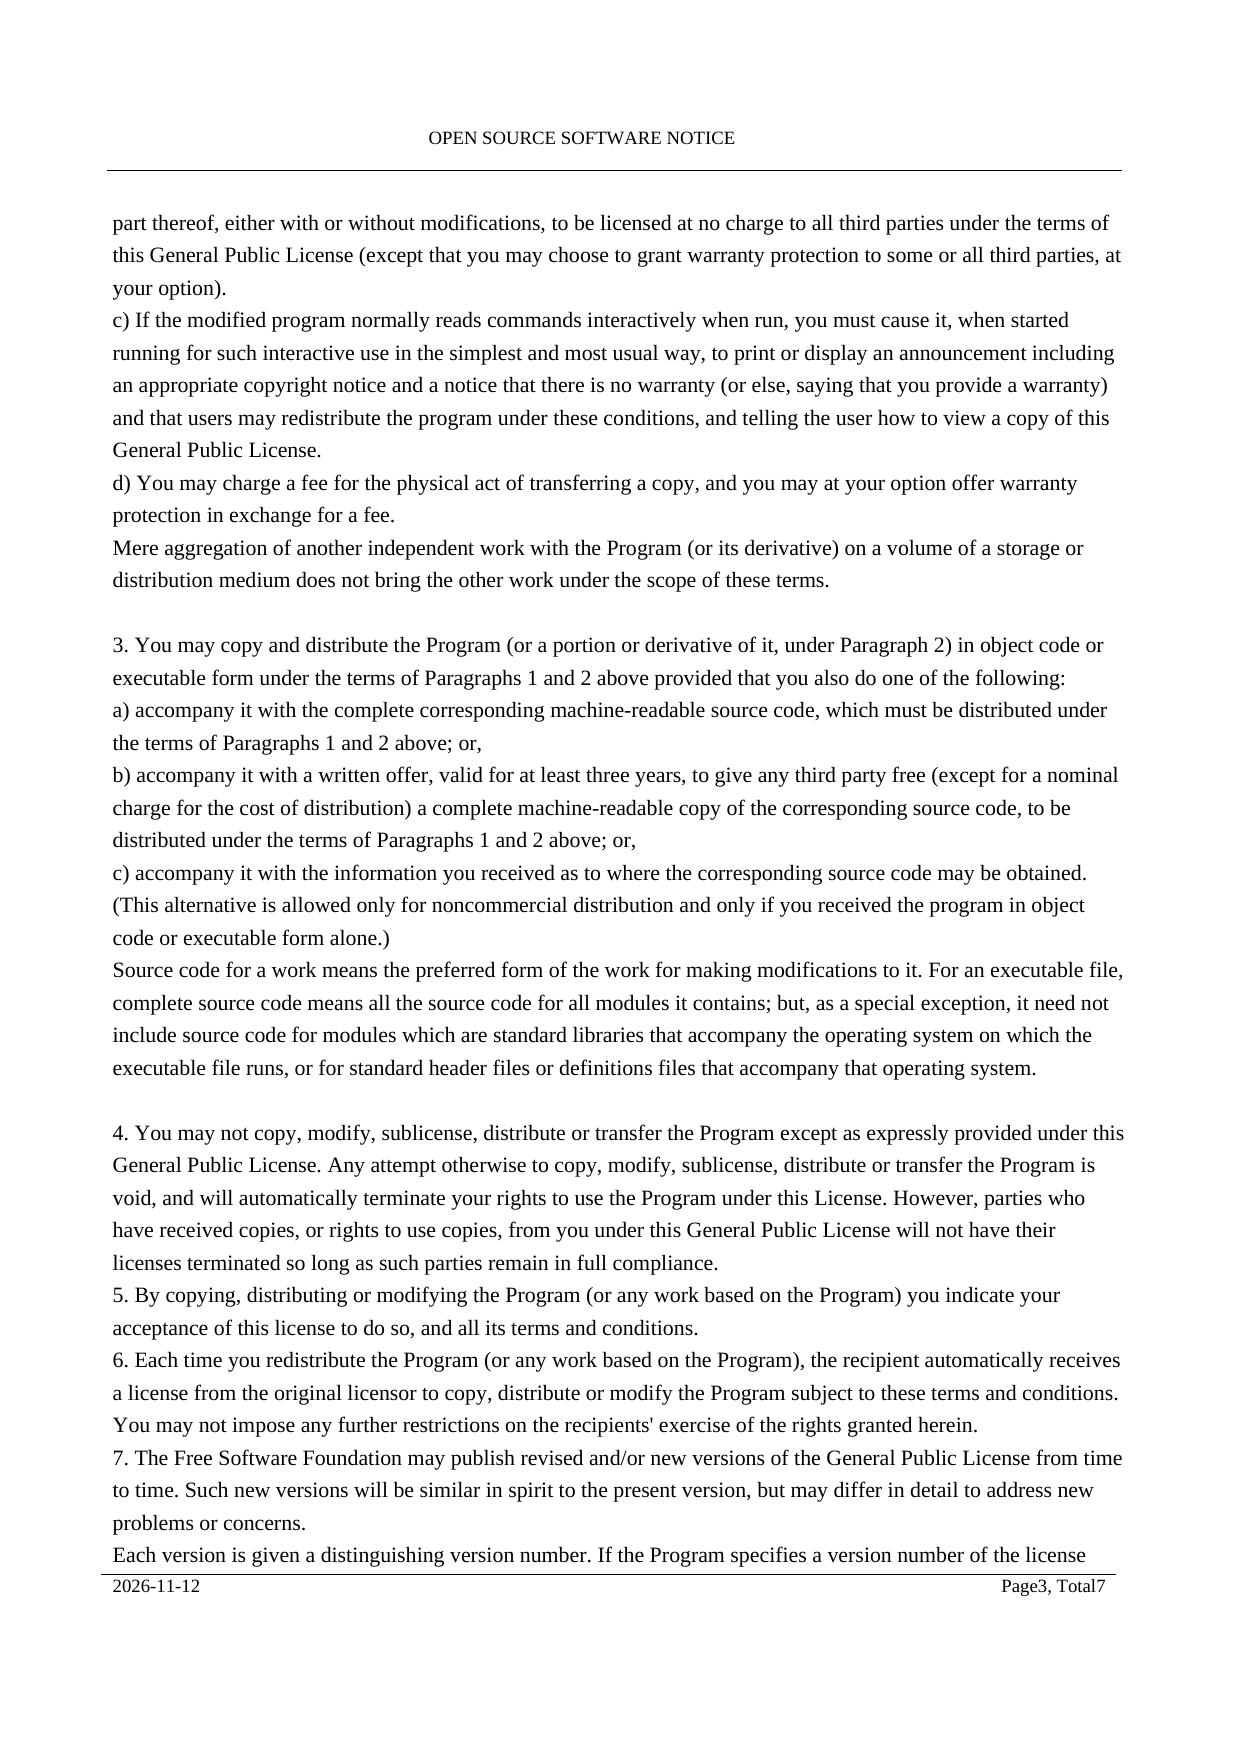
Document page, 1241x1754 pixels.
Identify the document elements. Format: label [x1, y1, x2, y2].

text [112, 206, 1128, 1571]
